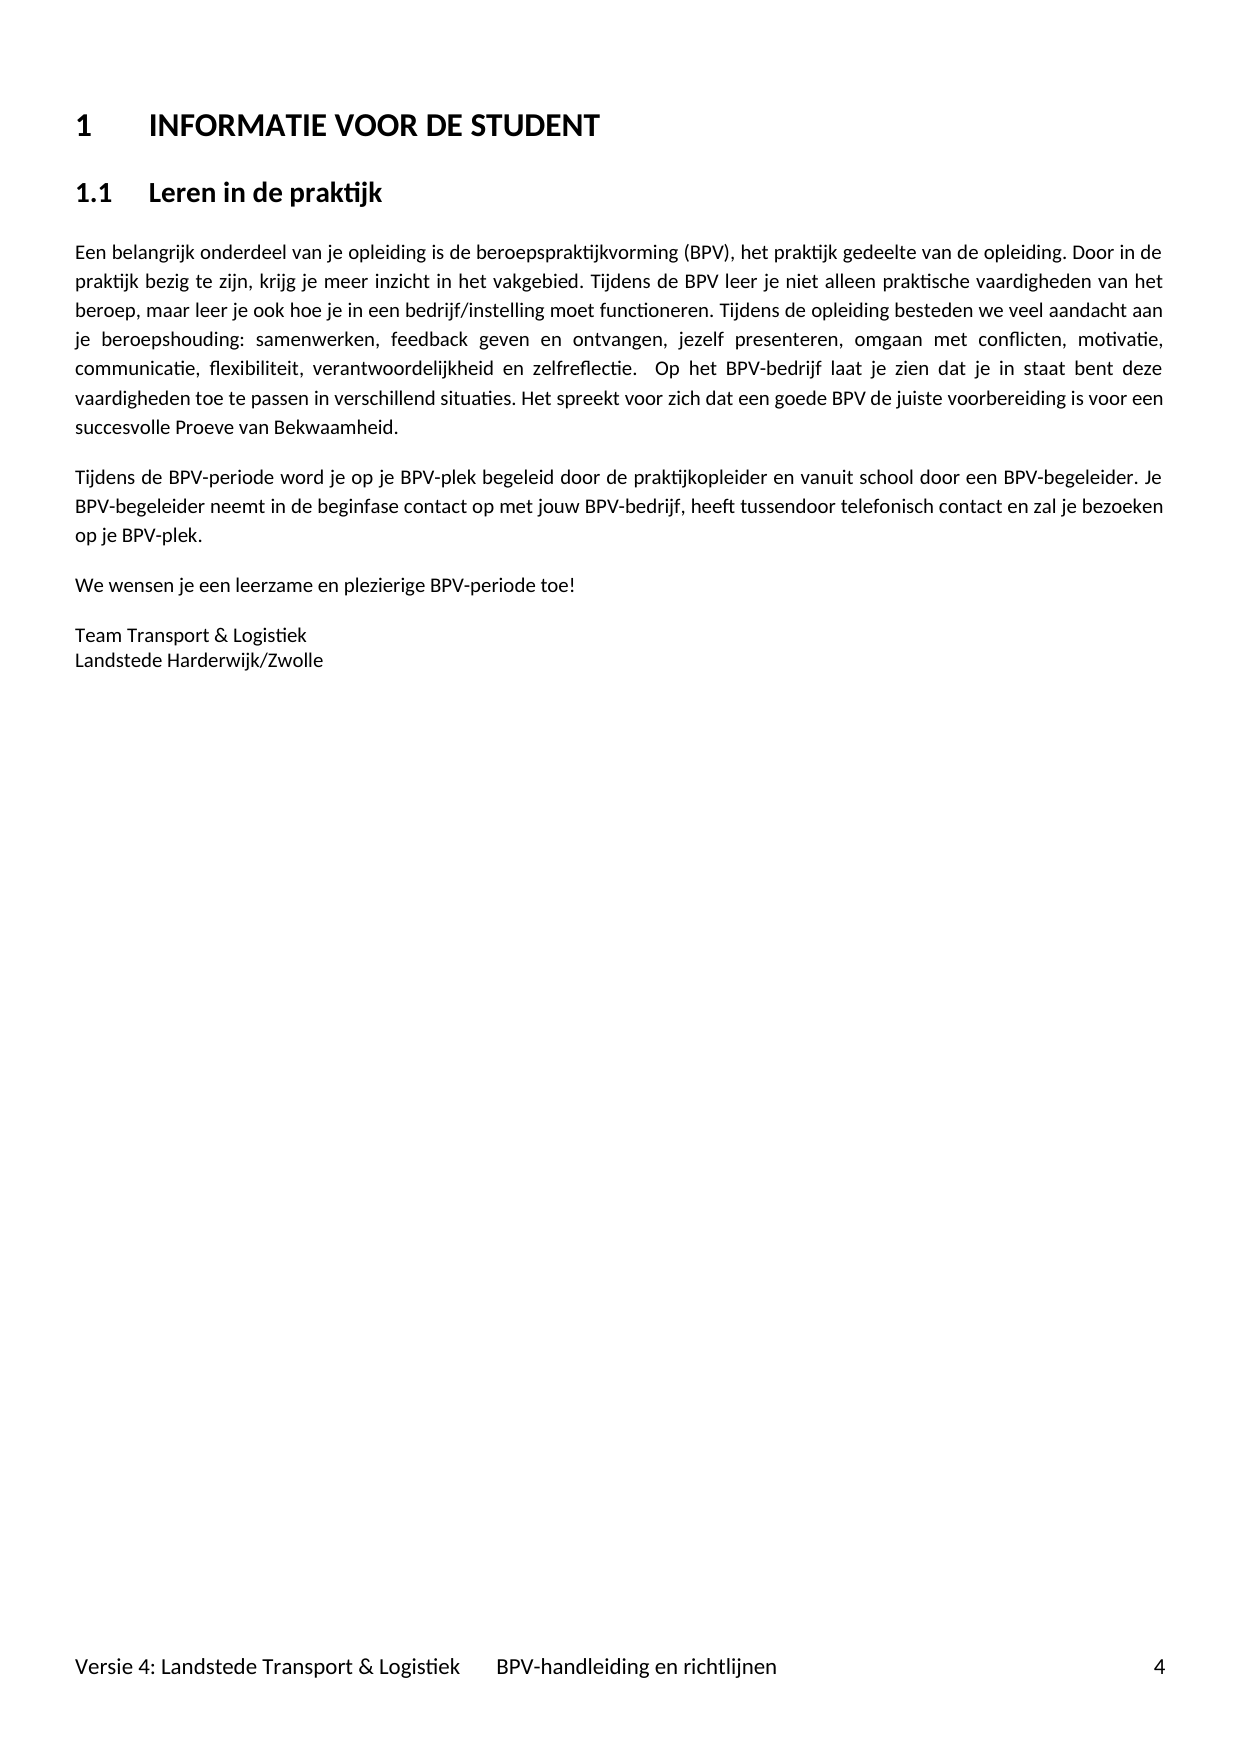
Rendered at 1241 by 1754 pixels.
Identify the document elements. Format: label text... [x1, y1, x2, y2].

text 1.1 Leren in de praktijk [75, 174, 1165, 210]
text Team Transport & Logistiek [75, 622, 1165, 648]
text Landstede Harderwijk/Zwolle [75, 648, 1165, 673]
text 1 INFORMATIE VOOR DE STUDENT [75, 104, 1165, 145]
text Een belangrijk onderdeel van je opleiding is de beroepspraktijkvorming (BPV), het praktijk gedeelte van de opleiding. Door in de praktijk bezig te zijn, krijg je meer inzicht in het vakgebied. Tijdens de BPV leer je niet alleen praktische vaardigheden van het beroep, maar leer je ook hoe je in een bedrijf/instelling moet functioneren. Tijdens de opleiding besteden we veel aandacht aan je beroepshouding: samenwerken, feedback geven en ontvangen, jezelf presenteren, omgaan met conflicten, motivatie, communicatie, flexibiliteit, verantwoordelijkheid en zelfreflectie. Op het BPV-bedrijf laat je zien dat je in staat bent deze vaardigheden toe te passen in verschillend situaties. Het spreekt voor zich dat een goede BPV de juiste voorbereiding is voor een succesvolle Proeve van Bekwaamheid. [75, 239, 1165, 439]
text Tijdens de BPV-periode word je op je BPV-plek begeleid door de praktijkopleider en vanuit school door een BPV-begeleider. Je BPV-begeleider neemt in de beginfase contact op met jouw BPV-bedrijf, heeft tussendoor telefonisch contact en zal je bezoeken op je BPV-plek. [75, 464, 1165, 548]
text We wensen je een leerzame en plezierige BPV-periode toe! [75, 572, 1165, 598]
